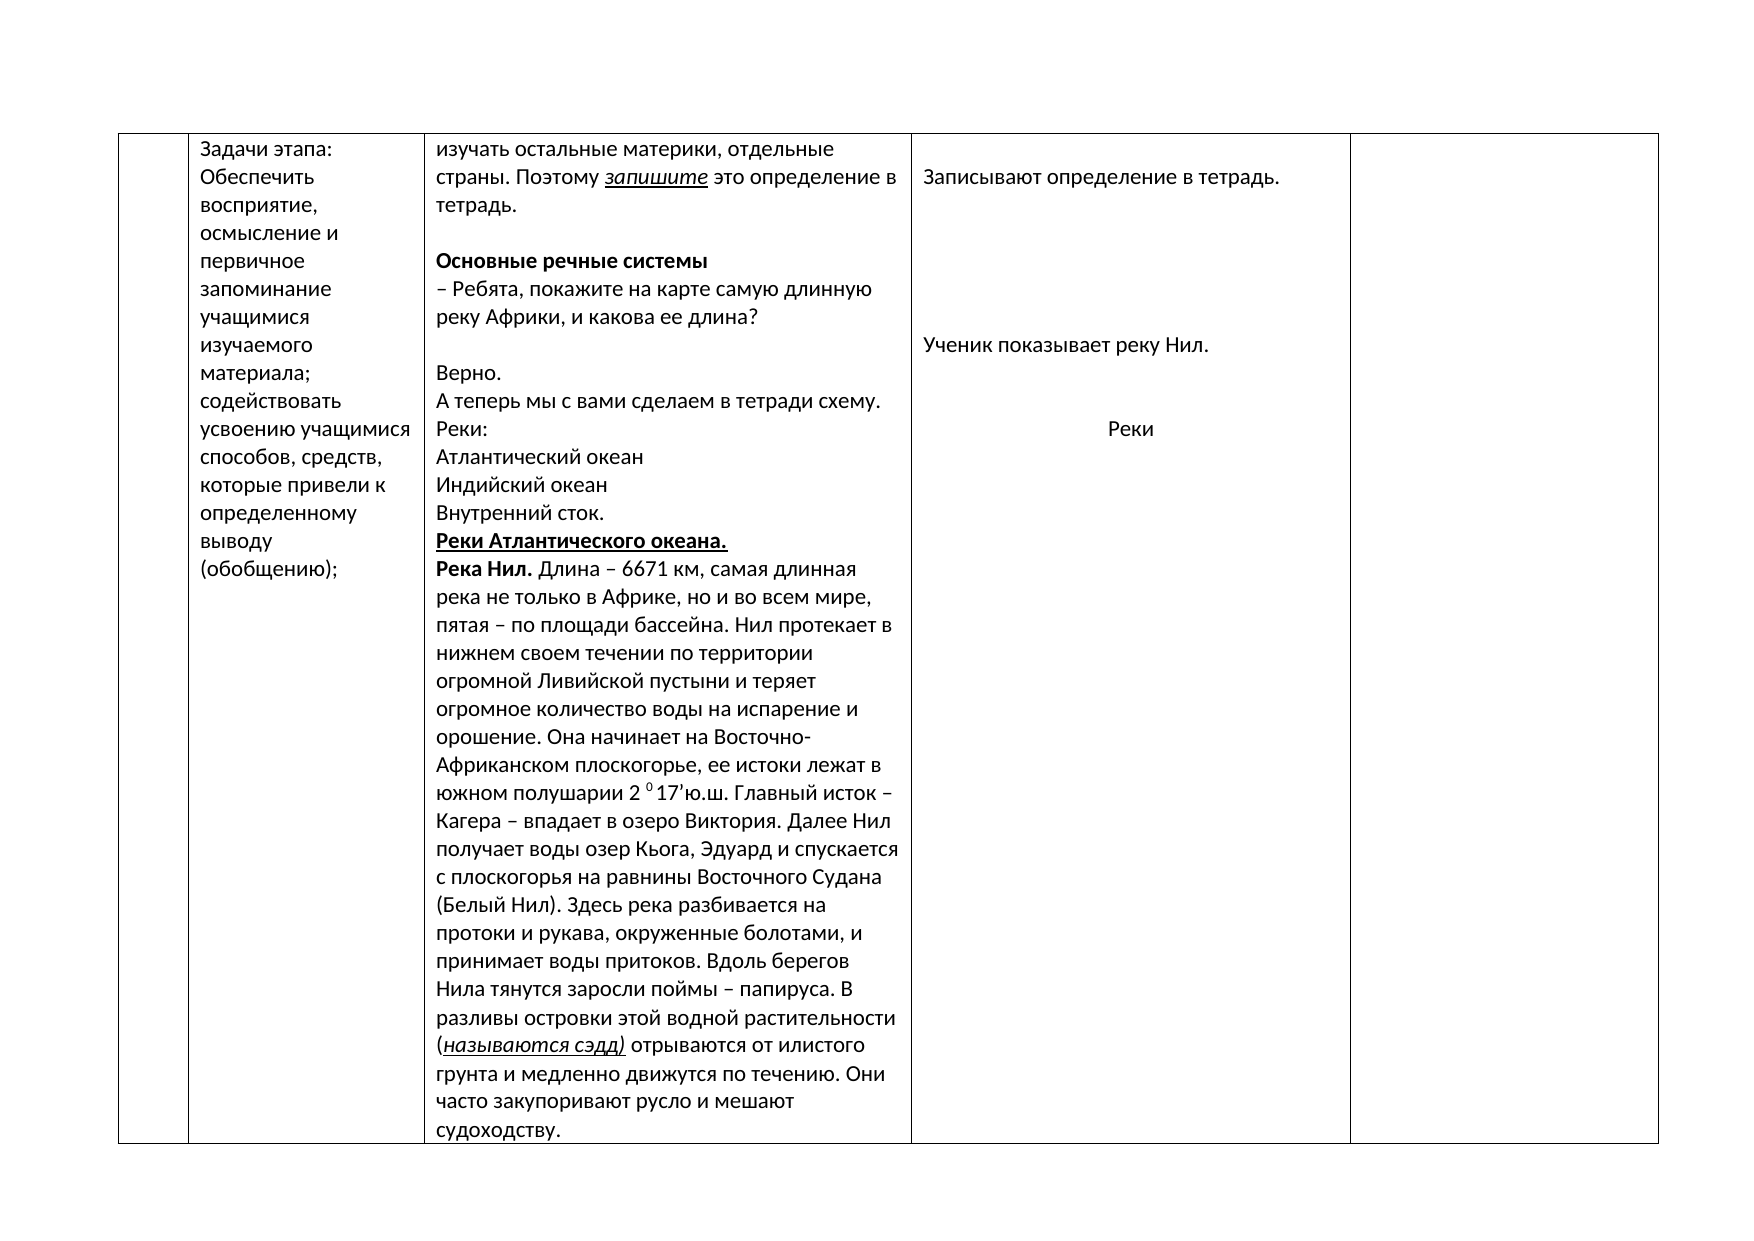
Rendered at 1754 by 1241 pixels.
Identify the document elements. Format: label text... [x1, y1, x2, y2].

table_cell 4 [119, 134, 188, 1143]
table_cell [912, 134, 1350, 1143]
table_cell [425, 134, 911, 1143]
table_cell [1351, 134, 1658, 1143]
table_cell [189, 134, 424, 1143]
